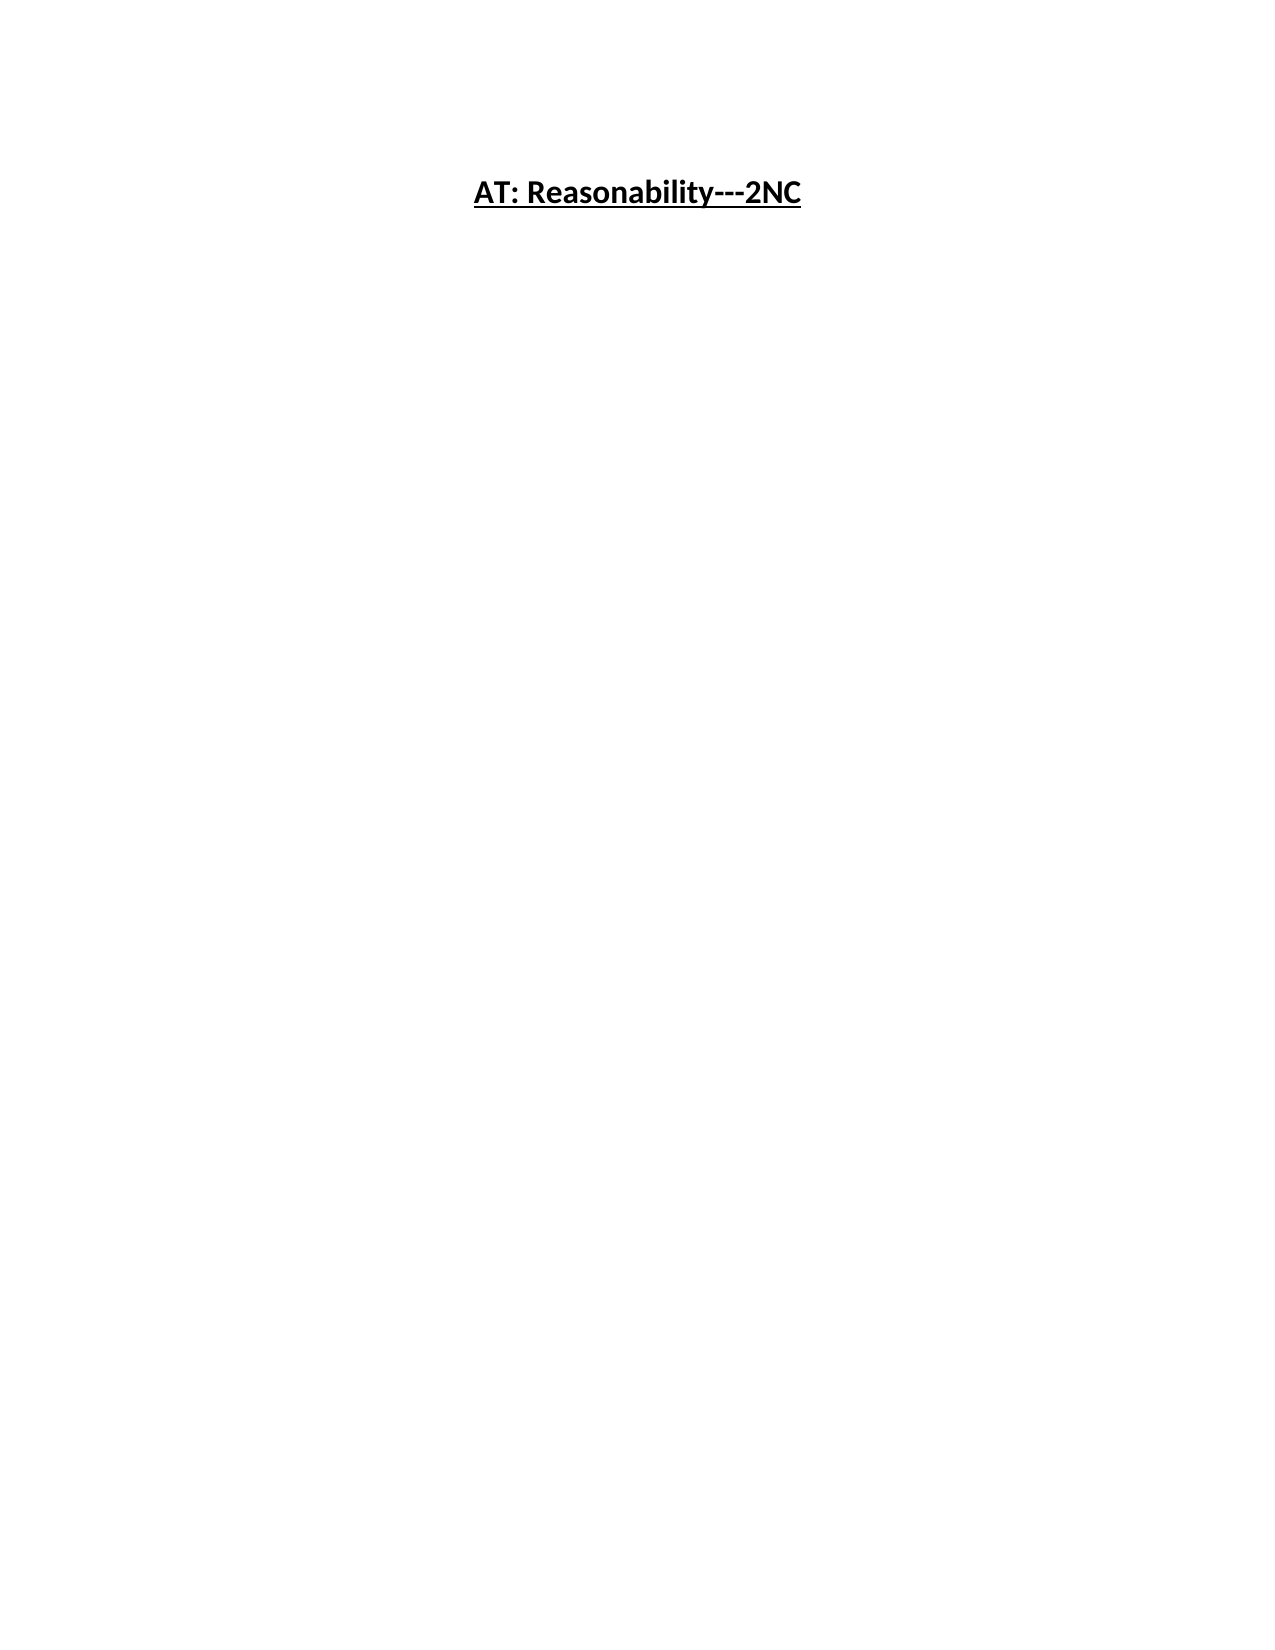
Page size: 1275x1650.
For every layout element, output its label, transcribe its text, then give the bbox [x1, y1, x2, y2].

subtitle AT: Reasonability---2NC [150, 171, 1125, 212]
